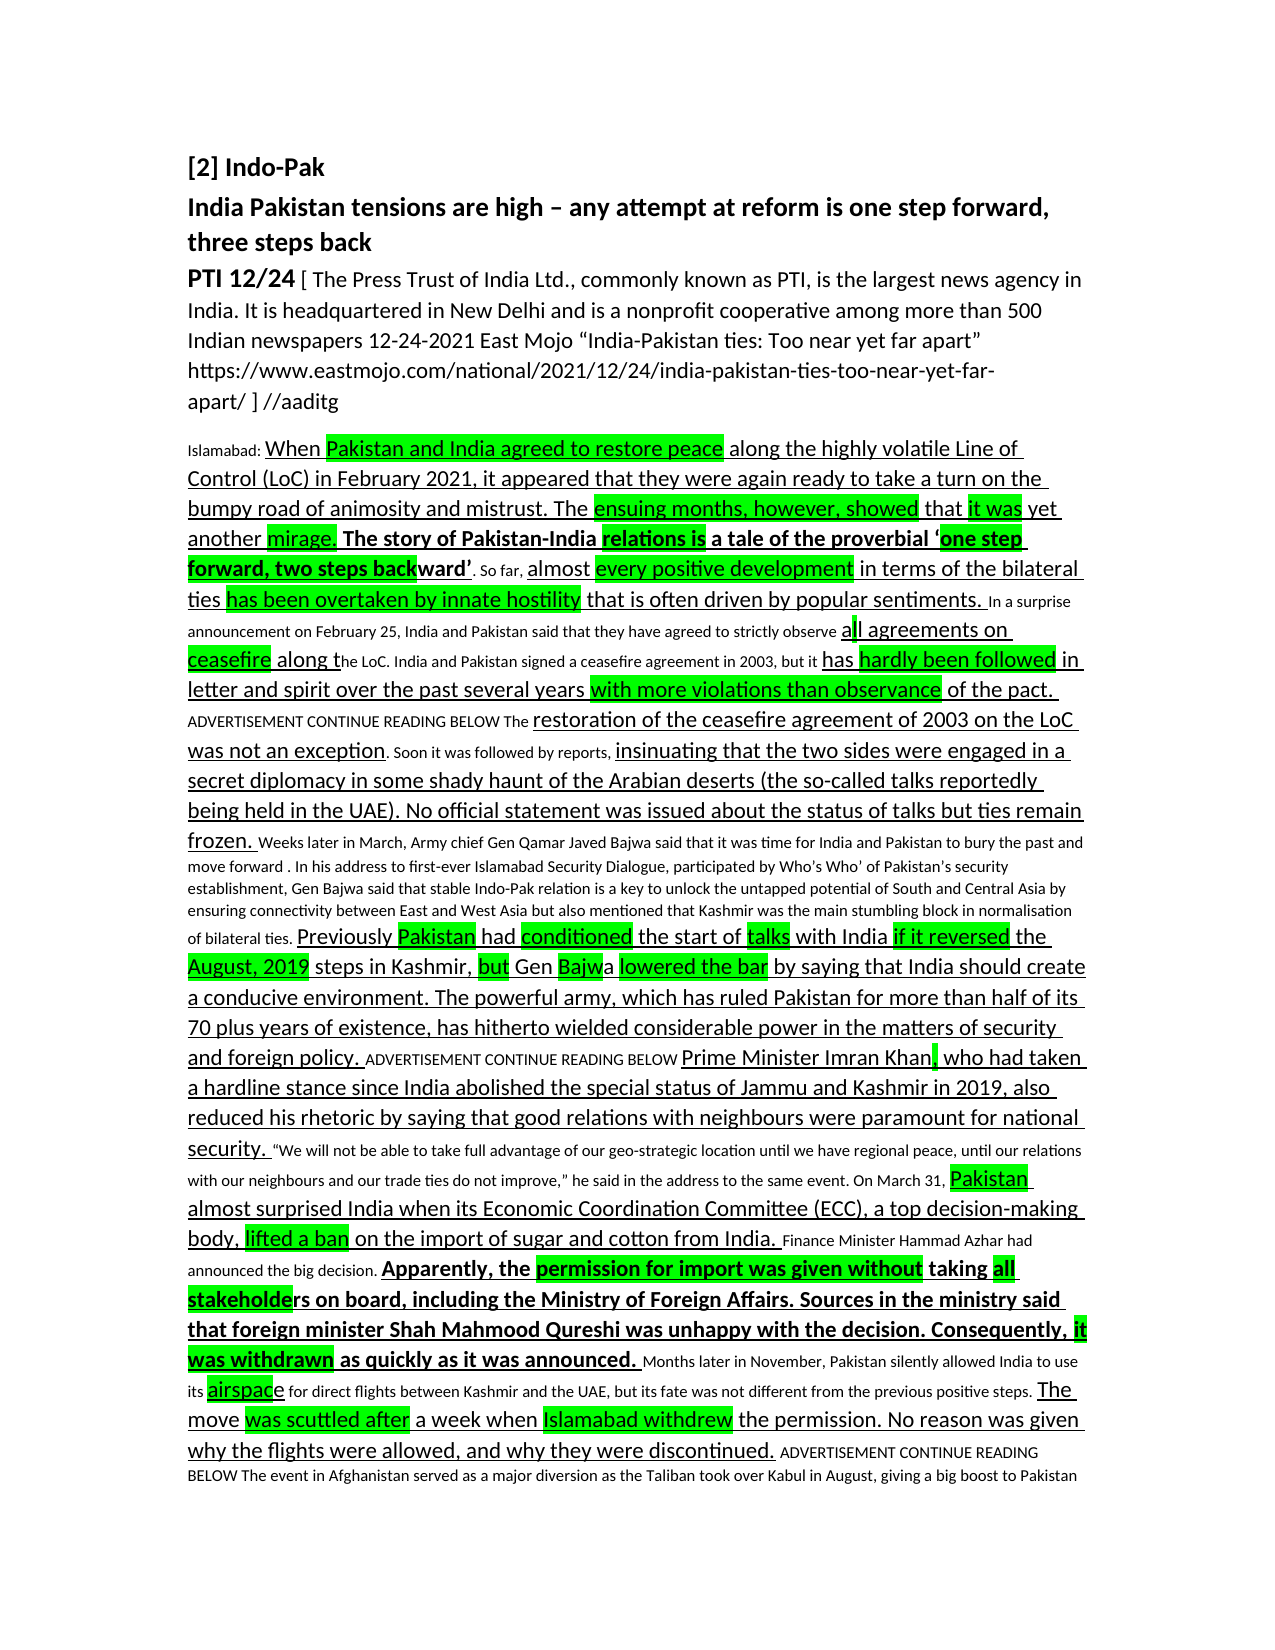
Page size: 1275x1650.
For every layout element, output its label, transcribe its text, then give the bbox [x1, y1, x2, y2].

subtitle [2] Indo-Pak [187, 150, 1087, 183]
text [187, 1340, 1087, 1486]
text PTI 12/24 [ The Press Trust of India Ltd., commonly known as PTI, is the largest news agency in India. It is headquartered in New Delhi and is a nonprofit cooperative among more than 500 Indian newspapers 12-24-2021 East Mojo “India-Pakistan ties: Too near yet far apart” https://www.eastmojo.com/national/2021/12/24/india-pakistan-ties-too-near-yet-far-apart/ ] //aaditg [187, 261, 1087, 415]
subtitle India Pakistan tensions are high – any attempt at reform is one step forward, three steps back [187, 190, 1087, 258]
